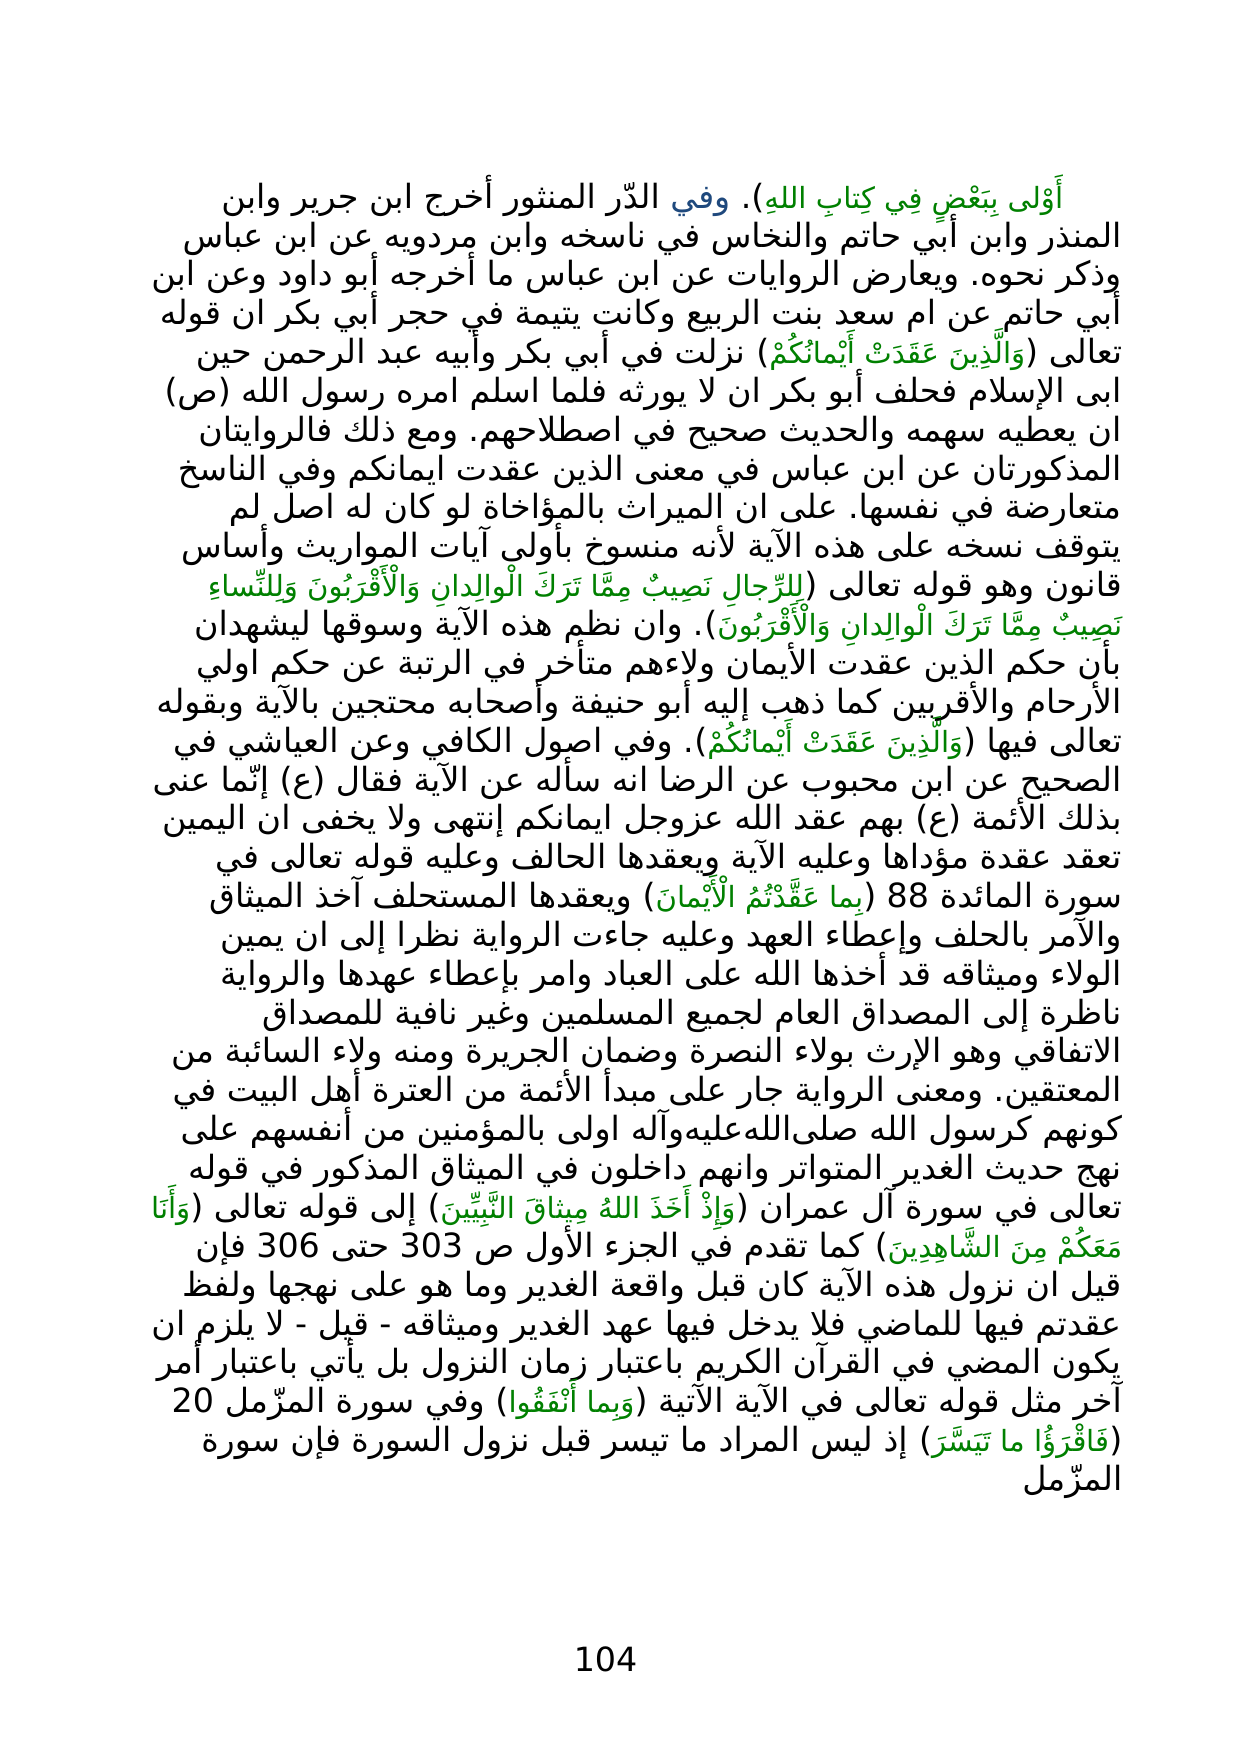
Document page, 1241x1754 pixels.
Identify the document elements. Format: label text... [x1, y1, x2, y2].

text أَوْلى بِبَعْضٍ فِي كِتابِ اللهِ). وفي الدّر المنثور أخرج ابن جرير وابن المنذر وابن أبي حاتم والنخاس في ناسخه وابن مردويه عن ابن عباس وذكر نحوه. ويعارض الروايات عن ابن عباس ما أخرجه أبو داود وعن ابن أبي حاتم عن ام سعد بنت الربيع وكانت يتيمة في حجر أبي بكر ان قوله تعالى (وَالَّذِينَ عَقَدَتْ أَيْمانُكُمْ) نزلت في أبي بكر وأبيه عبد الرحمن حين ابى الإسلام فحلف أبو بكر ان لا يورثه فلما اسلم امره رسول الله (ص) ان يعطيه سهمه والحديث صحيح في اصطلاحهم. ومع ذلك فالروايتان المذكورتان عن ابن عباس في معنى الذين عقدت ايمانكم وفي الناسخ متعارضة في نفسها. على ان الميراث بالمؤاخاة لو كان له اصل لم يتوقف نسخه على هذه الآية لأنه منسوخ بأولى آيات المواريث وأساس قانون وهو قوله تعالى (لِلرِّجالِ نَصِيبٌ مِمَّا تَرَكَ الْوالِدانِ وَالْأَقْرَبُونَ وَلِلنِّساءِ نَصِيبٌ مِمَّا تَرَكَ الْوالِدانِ وَالْأَقْرَبُونَ). وان نظم هذه الآية وسوقها ليشهدان بأن حكم الذين عقدت الأيمان ولاءهم متأخر في الرتبة عن حكم اولي الأرحام والأقربين كما ذهب إليه أبو حنيفة وأصحابه محتجين بالآية وبقوله تعالى فيها (وَالَّذِينَ عَقَدَتْ أَيْمانُكُمْ). وفي اصول الكافي وعن العياشي في الصحيح عن ابن محبوب عن الرضا انه سأله عن الآية فقال (ع) إنّما عنى بذلك الأئمة (ع) بهم عقد الله عزوجل ايمانكم إنتهى ولا يخفى ان اليمين تعقد عقدة مؤداها وعليه الآية ويعقدها الحالف وعليه قوله تعالى في سورة المائدة 88 (بِما عَقَّدْتُمُ الْأَيْمانَ) ويعقدها المستحلف آخذ الميثاق والآمر بالحلف وإعطاء العهد وعليه جاءت الرواية نظرا إلى ان يمين الولاء وميثاقه قد أخذها الله على العباد وامر بإعطاء عهدها والرواية ناظرة إلى المصداق العام لجميع المسلمين وغير نافية للمصداق الاتفاقي وهو الإرث بولاء النصرة وضمان الجريرة ومنه ولاء السائبة من المعتقين. ومعنى الرواية جار على مبدأ الأئمة من العترة أهل البيت في كونهم كرسول الله صلى‌الله‌عليه‌وآله اولى بالمؤمنين من أنفسهم على نهج حديث الغدير المتواتر وانهم داخلون في الميثاق المذكور في قوله تعالى في سورة آل عمران (وَإِذْ أَخَذَ اللهُ مِيثاقَ النَّبِيِّينَ) إلى قوله تعالى (وَأَنَا مَعَكُمْ مِنَ الشَّاهِدِينَ) كما تقدم في الجزء الأول ص 303 حتى 306 فإن قيل ان نزول هذه الآية كان قبل واقعة الغدير وما هو على نهجها ولفظ عقدتم فيها للماضي فلا يدخل فيها عهد الغدير وميثاقه - قيل - لا يلزم ان يكون المضي في القرآن الكريم باعتبار زمان النزول بل يأتي باعتبار أمر آخر مثل قوله تعالى في الآية الآتية (وَبِما أَنْفَقُوا) وفي سورة المزّمل 20 (فَاقْرَؤُا ما تَيَسَّرَ) إذ ليس المراد ما تيسر قبل نزول السورة فإن سورة المزّمل [148, 177, 1122, 1498]
